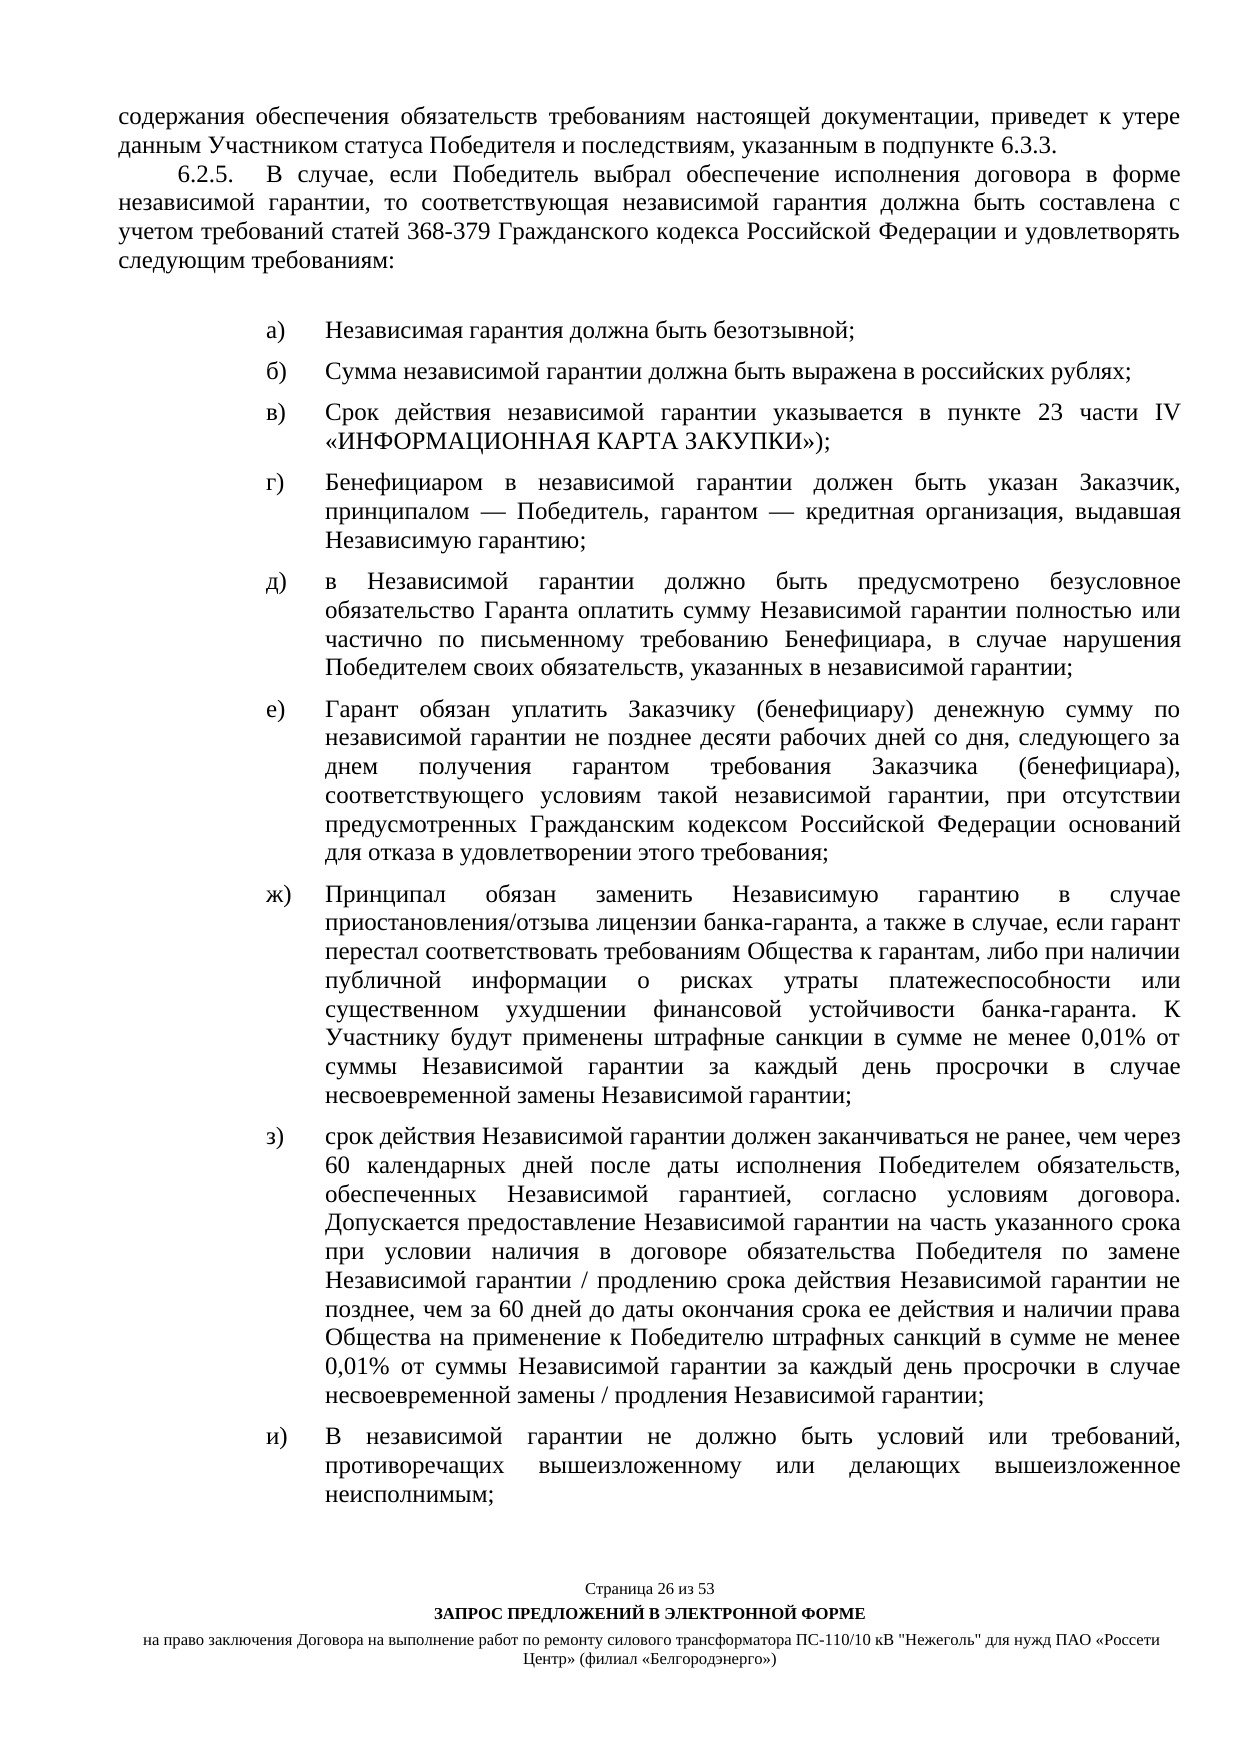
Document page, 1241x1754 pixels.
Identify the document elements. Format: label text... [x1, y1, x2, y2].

list Независимая гарантия должна быть безотзывной; [266, 315, 1181, 344]
list Принципал обязан заменить Независимую гарантию в случае приостановления/отзыва лицензии банка-гаранта, а также в случае, если гарант перестал соответствовать требованиям Общества к гарантам, либо при наличии публичной информации о рисках утраты платежеспособности или существенном ухудшении финансовой устойчивости банка-гаранта. К Участнику будут применены штрафные санкции в сумме не менее 0,01% от суммы Независимой гарантии за каждый день просрочки в случае несвоевременной замены Независимой гарантии; [266, 879, 1181, 1109]
list Сумма независимой гарантии должна быть выражена в российских рублях; [266, 356, 1181, 385]
subtitle В случае, если Победитель выбрал обеспечение исполнения договора в форме независимой гарантии, то соответствующая независимой гарантия должна быть составлена с учетом требований статей 368-379 Гражданского кодекса Российской Федерации и удовлетворять следующим требованиям: [118, 159, 1181, 274]
list Бенефициаром в независимой гарантии должен быть указан Заказчик, принципалом — Победитель, гарантом — кредитная организация, выдавшая Независимую гарантию; [266, 467, 1181, 554]
list Срок действия независимой гарантии указывается в пункте 23 части IV «ИНФОРМАЦИОННАЯ КАРТА ЗАКУПКИ»); [266, 397, 1181, 455]
list Гарант обязан уплатить Заказчику (бенефициару) денежную сумму по независимой гарантии не позднее десяти рабочих дней со дня, следующего за днем получения гарантом требования Заказчика (бенефициара), соответствующего условиям такой независимой гарантии, при отсутствии предусмотренных Гражданским кодексом Российской Федерации оснований для отказа в удовлетворении этого требования; [266, 694, 1181, 866]
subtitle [118, 101, 1181, 159]
list В независимой гарантии не должно быть условий или требований, противоречащих вышеизложенному или делающих вышеизложенное неисполнимым; [266, 1421, 1181, 1507]
list срок действия Независимой гарантии должен заканчиваться не ранее, чем через 60 календарных дней после даты исполнения Победителем обязательств, обеспеченных Независимой гарантией, согласно условиям договора. Допускается предоставление Независимой гарантии на часть указанного срока при условии наличия в договоре обязательства Победителя по замене Независимой гарантии / продлению срока действия Независимой гарантии не позднее, чем за 60 дней до даты окончания срока ее действия и наличии права Общества на применение к Победителю штрафных санкций в сумме не менее 0,01% от суммы Независимой гарантии за каждый день просрочки в случае несвоевременной замены / продления Независимой гарантии; [266, 1121, 1181, 1409]
list в Независимой гарантии должно быть предусмотрено безусловное обязательство Гаранта оплатить сумму Независимой гарантии полностью или частично по письменному требованию Бенефициара, в случае нарушения Победителем своих обязательств, указанных в независимой гарантии; [266, 566, 1181, 681]
